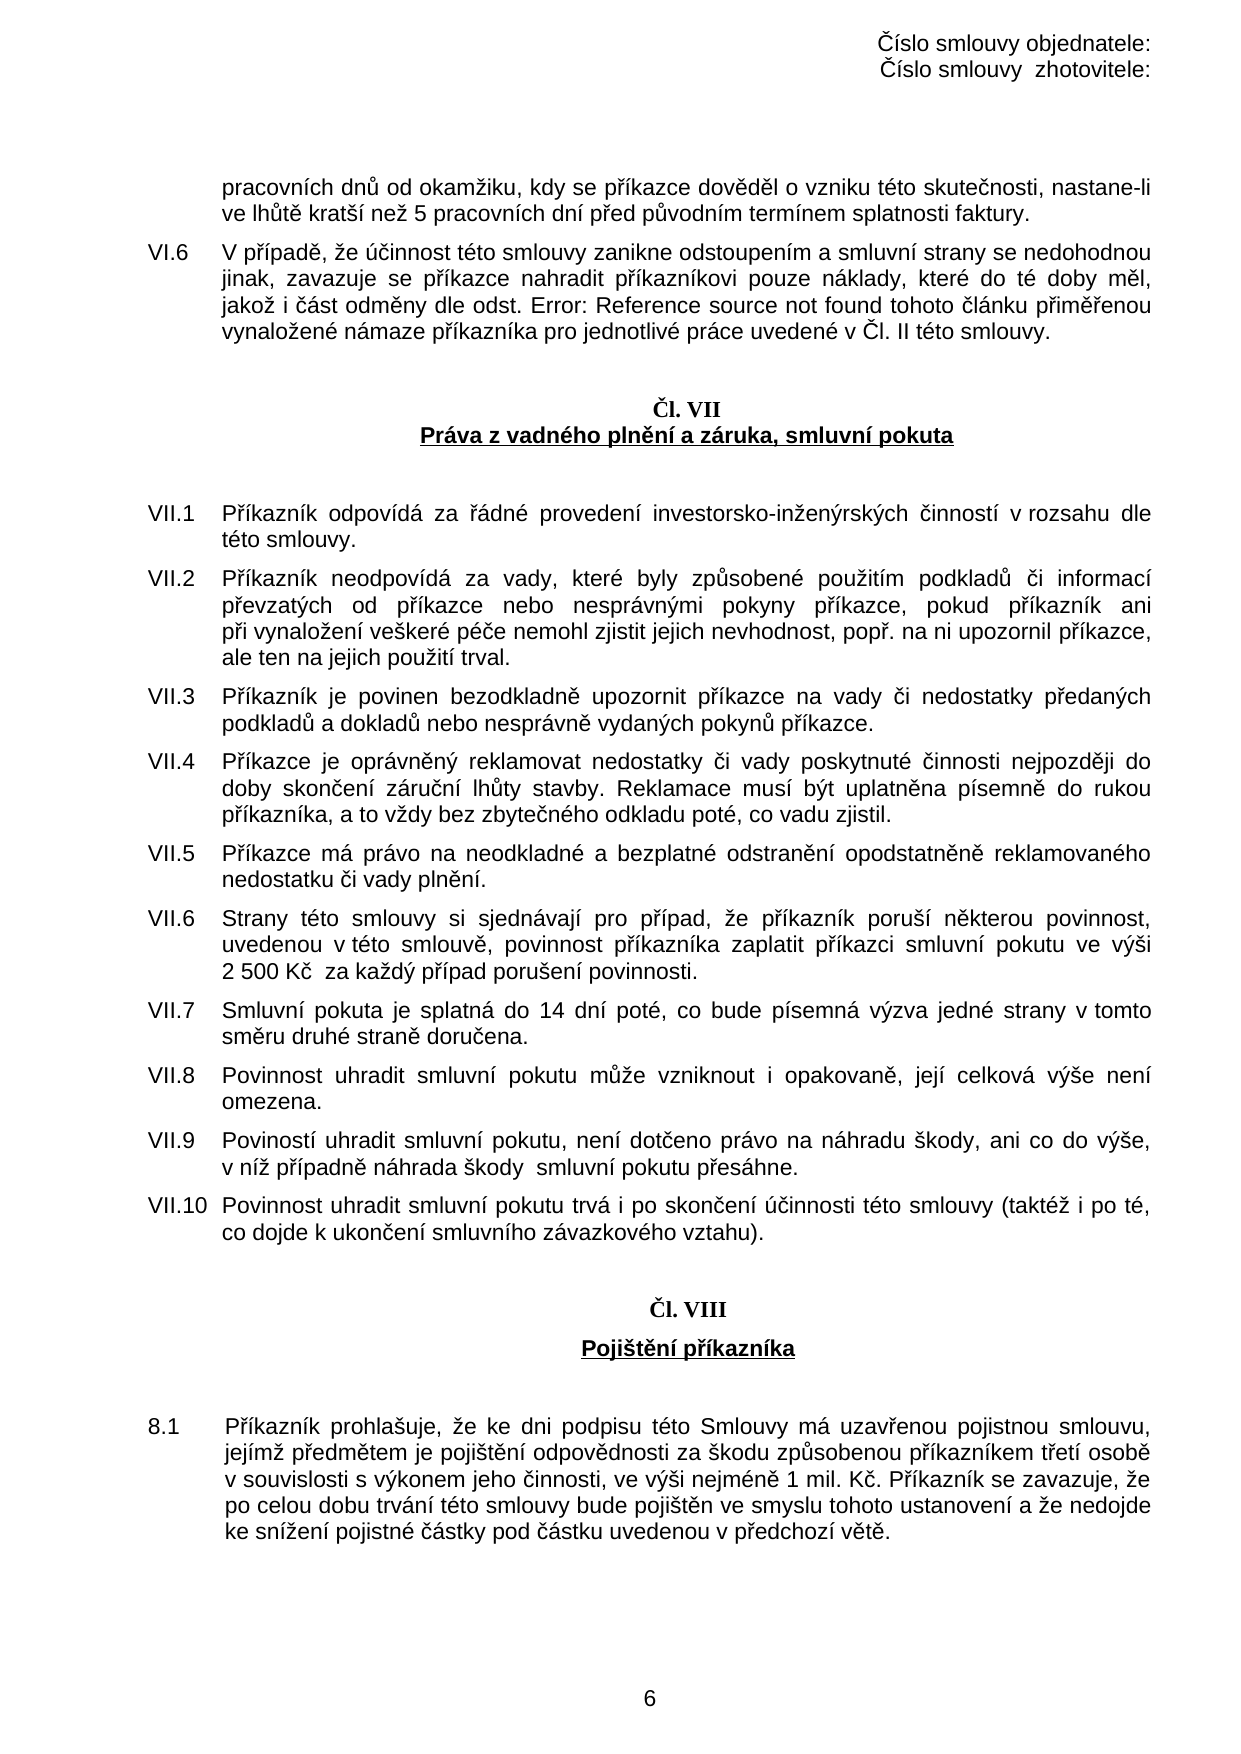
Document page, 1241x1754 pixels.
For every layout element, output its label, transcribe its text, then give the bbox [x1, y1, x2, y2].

list Povinnost uhradit smluvní pokutu trvá i po skončení účinnosti této smlouvy (taktéž i po té, co dojde k ukončení smluvního závazkového vztahu). [148, 1192, 1152, 1245]
list Poviností uhradit smluvní pokutu, není dotčeno právo na náhradu škody, ani co do výše, v níž případně náhrada škody smluvní pokutu přesáhne. [148, 1127, 1152, 1180]
text 8.1 Příkazník prohlašuje, že ke dni podpisu této Smlouvy má uzavřenou pojistnou smlouvu, jejímž předmětem je pojištění odpovědnosti za škodu způsobenou příkazníkem třetí osobě v souvislosti s výkonem jeho činnosti, ve výši nejméně 1 mil. Kč. Příkazník se zavazuje, že po celou dobu trvání této smlouvy bude pojištěn ve smyslu tohoto ustanovení a že nedojde ke snížení pojistné částky pod částku uvedenou v předchozí větě. [148, 1413, 1152, 1545]
list Příkazce je oprávněný reklamovat nedostatky či vady poskytnuté činnosti nejpozději do doby skončení záruční lhůty stavby. Reklamace musí být uplatněna písemně do rukou příkazníka, a to vždy bez zbytečného odkladu poté, co vadu zjistil. [148, 748, 1152, 827]
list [148, 174, 1152, 227]
list Smluvní pokuta je splatná do 14 dní poté, co bude písemná výzva jedné strany v tomto směru druhé straně doručena. [148, 997, 1152, 1049]
list Příkazce má právo na neodkladné a bezplatné odstranění opodstatněně reklamovaného nedostatku či vady plnění. [148, 840, 1152, 893]
list Strany této smlouvy si sjednávají pro případ, že příkazník poruší některou povinnost, uvedenou v této smlouvě, povinnost příkazníka zaplatit příkazci smluvní pokutu ve výši 2 500 Kč za každý případ porušení povinnosti. [148, 905, 1152, 984]
list Příkazník odpovídá za řádné provedení investorsko-inženýrských činností v rozsahu dle této smlouvy. [148, 500, 1152, 553]
list Práva z vadného plnění a záruka, smluvní pokuta [222, 396, 1152, 449]
list Povinnost uhradit smluvní pokutu může vzniknout i opakovaně, její celková výše není omezena. [148, 1062, 1152, 1114]
text Čl. VIII [224, 1296, 1152, 1323]
list Příkazník je povinen bezodkladně upozornit příkazce na vady či nedostatky předaných podkladů a dokladů nebo nesprávně vydaných pokynů příkazce. [148, 683, 1152, 736]
text Pojištění příkazníka [224, 1335, 1152, 1362]
list Příkazník neodpovídá za vady, které byly způsobené použitím podkladů či informací převzatých od příkazce nebo nesprávnými pokyny příkazce, pokud příkazník ani při vynaložení veškeré péče nemohl zjistit jejich nevhodnost, popř. na ni upozornil příkazce, ale ten na jejich použití trval. [148, 565, 1152, 671]
